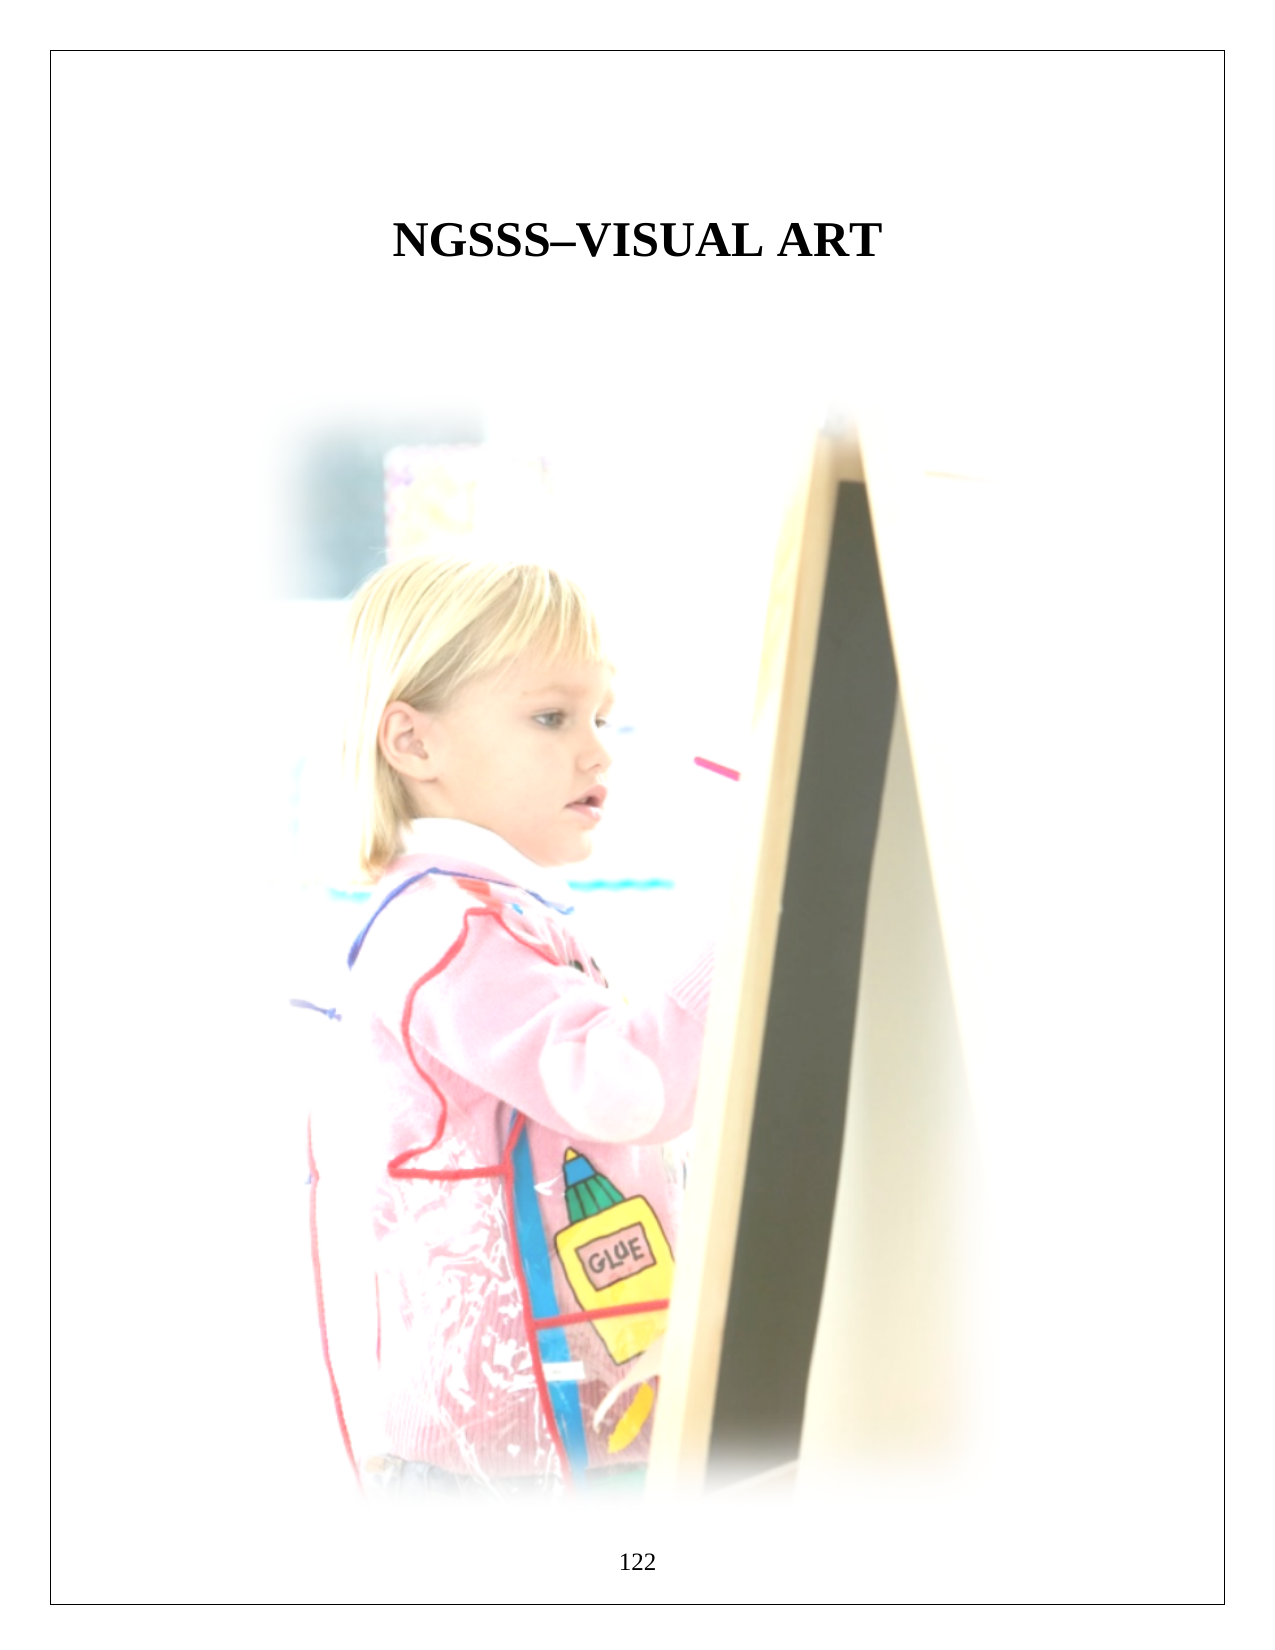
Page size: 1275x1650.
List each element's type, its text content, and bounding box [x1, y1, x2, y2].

text Benchmark (1, 2, 3, 4…) [309, 444, 951, 1455]
text Using Wikispaces to brainstorm and focus their efforts, the Writing Teams reviewed salient, extant research, standards from other states, the 1994 National Standards in the Arts, and the standards from a number of other countries. Team members shared their findings on their Team’s Wikispaces and then completed the work of writing and vetting the first draft of the Benchmarks via WebEx and collaborative spreadsheets on Google Docs for a period of twelve weeks, again meeting one or two times weekly for two-to-three hours each. [351, 486, 910, 1414]
text High School Theatre Educator, [320, 455, 941, 1445]
text Exceptional Student Education, Middle School Coordinator, – Interest: Music [315, 450, 946, 1450]
table_cell Reflect on critiques from a variety of sources to improve technique and the creative process, and to make decisions about one’s work. [300, 435, 961, 1465]
list Bennett Buckles [335, 470, 926, 1430]
text NGSSS–VISUAL ART [112, 209, 1162, 267]
text Duval County [327, 462, 934, 1438]
table_cell DA.3.C.1.2 [305, 440, 956, 1460]
